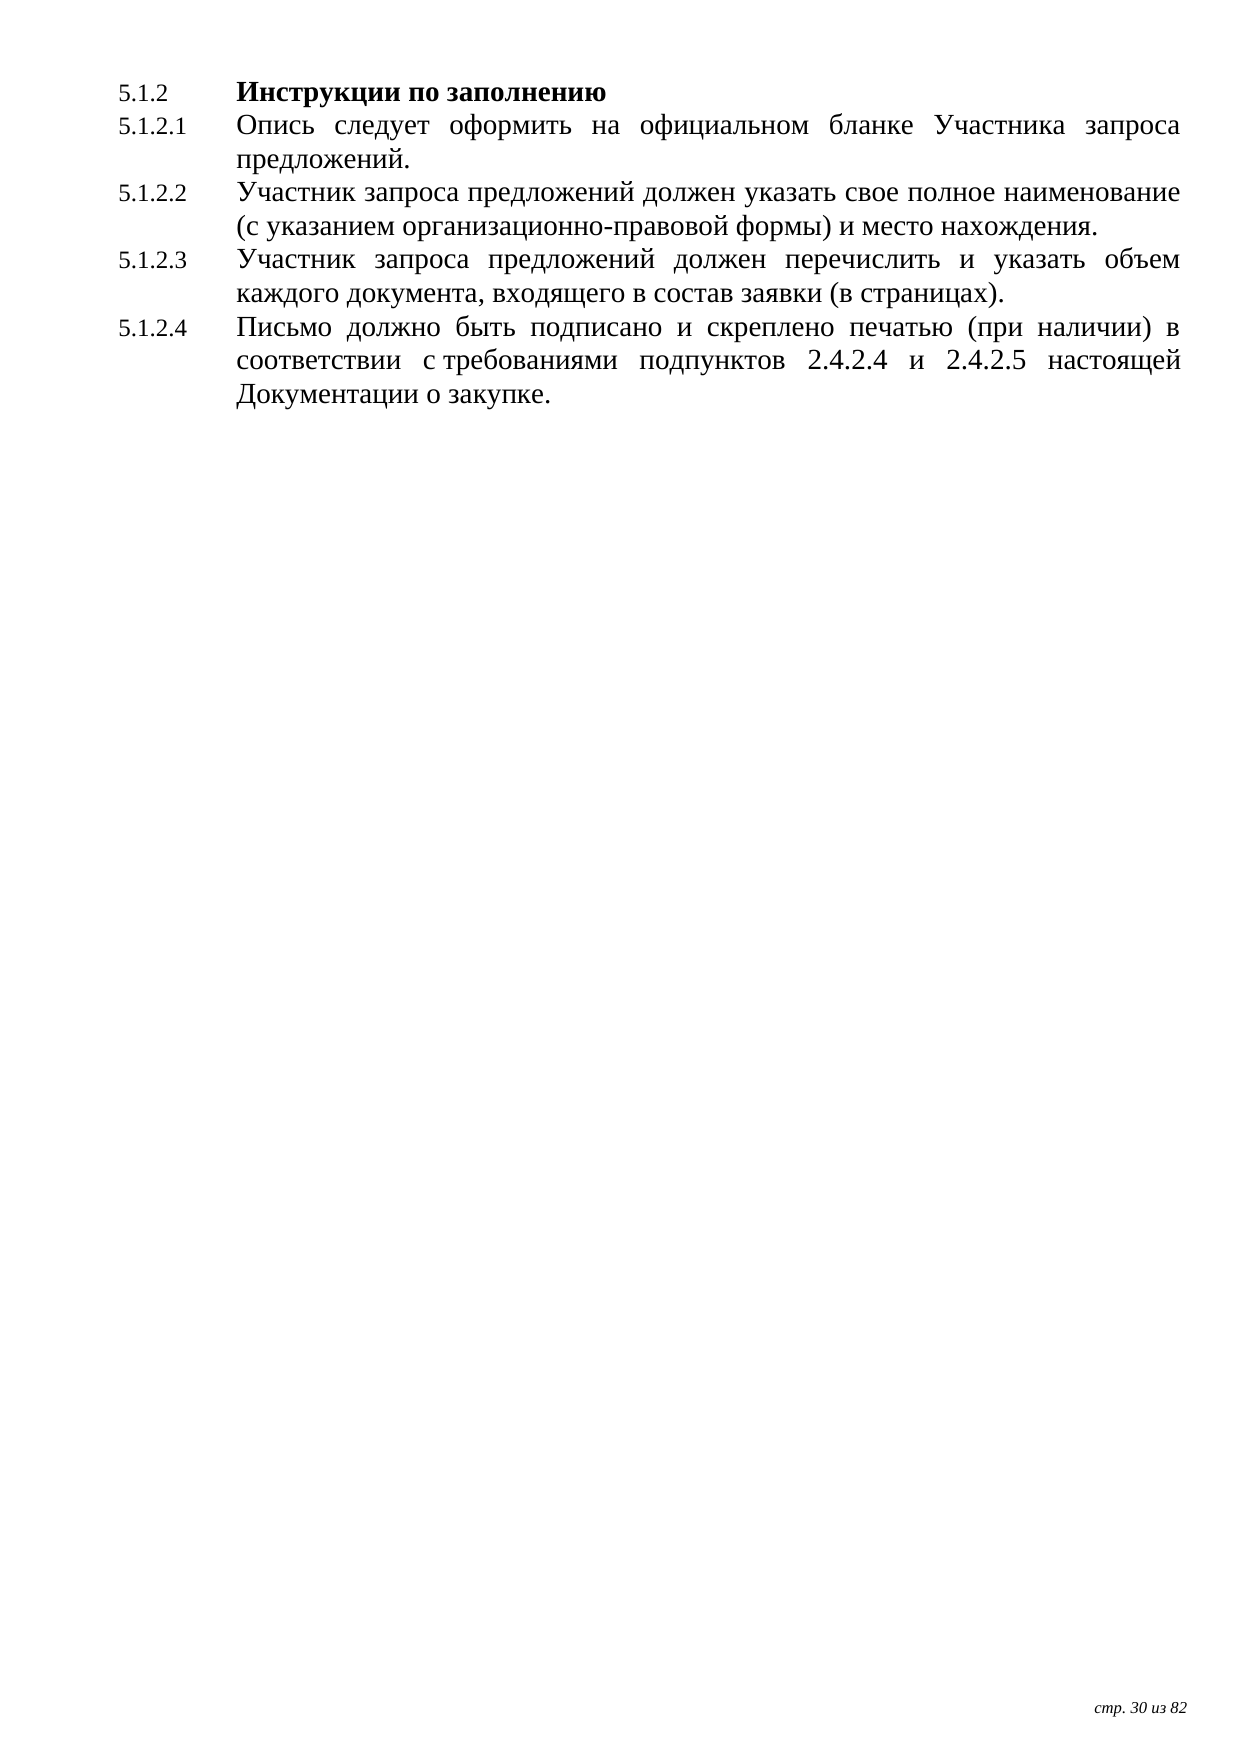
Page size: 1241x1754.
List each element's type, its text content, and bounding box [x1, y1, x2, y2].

list Участник запроса предложений должен перечислить и указать объем каждого документа, входящего в состав заявки (в страницах). [118, 242, 1181, 309]
list Участник запроса предложений должен указать свое полное наименование (с указанием организационно-правовой формы) и место нахождения. [118, 174, 1181, 242]
list Письмо должно быть подписано и скреплено печатью (при наличии) в соответствии с требованиями подпунктов 2.4.2.4 и 2.4.2.5 настоящей Документации о закупке. [118, 309, 1181, 409]
list Инструкции по заполнению [118, 74, 1181, 107]
list Опись следует оформить на официальном бланке Участника запроса предложений. [118, 107, 1181, 174]
